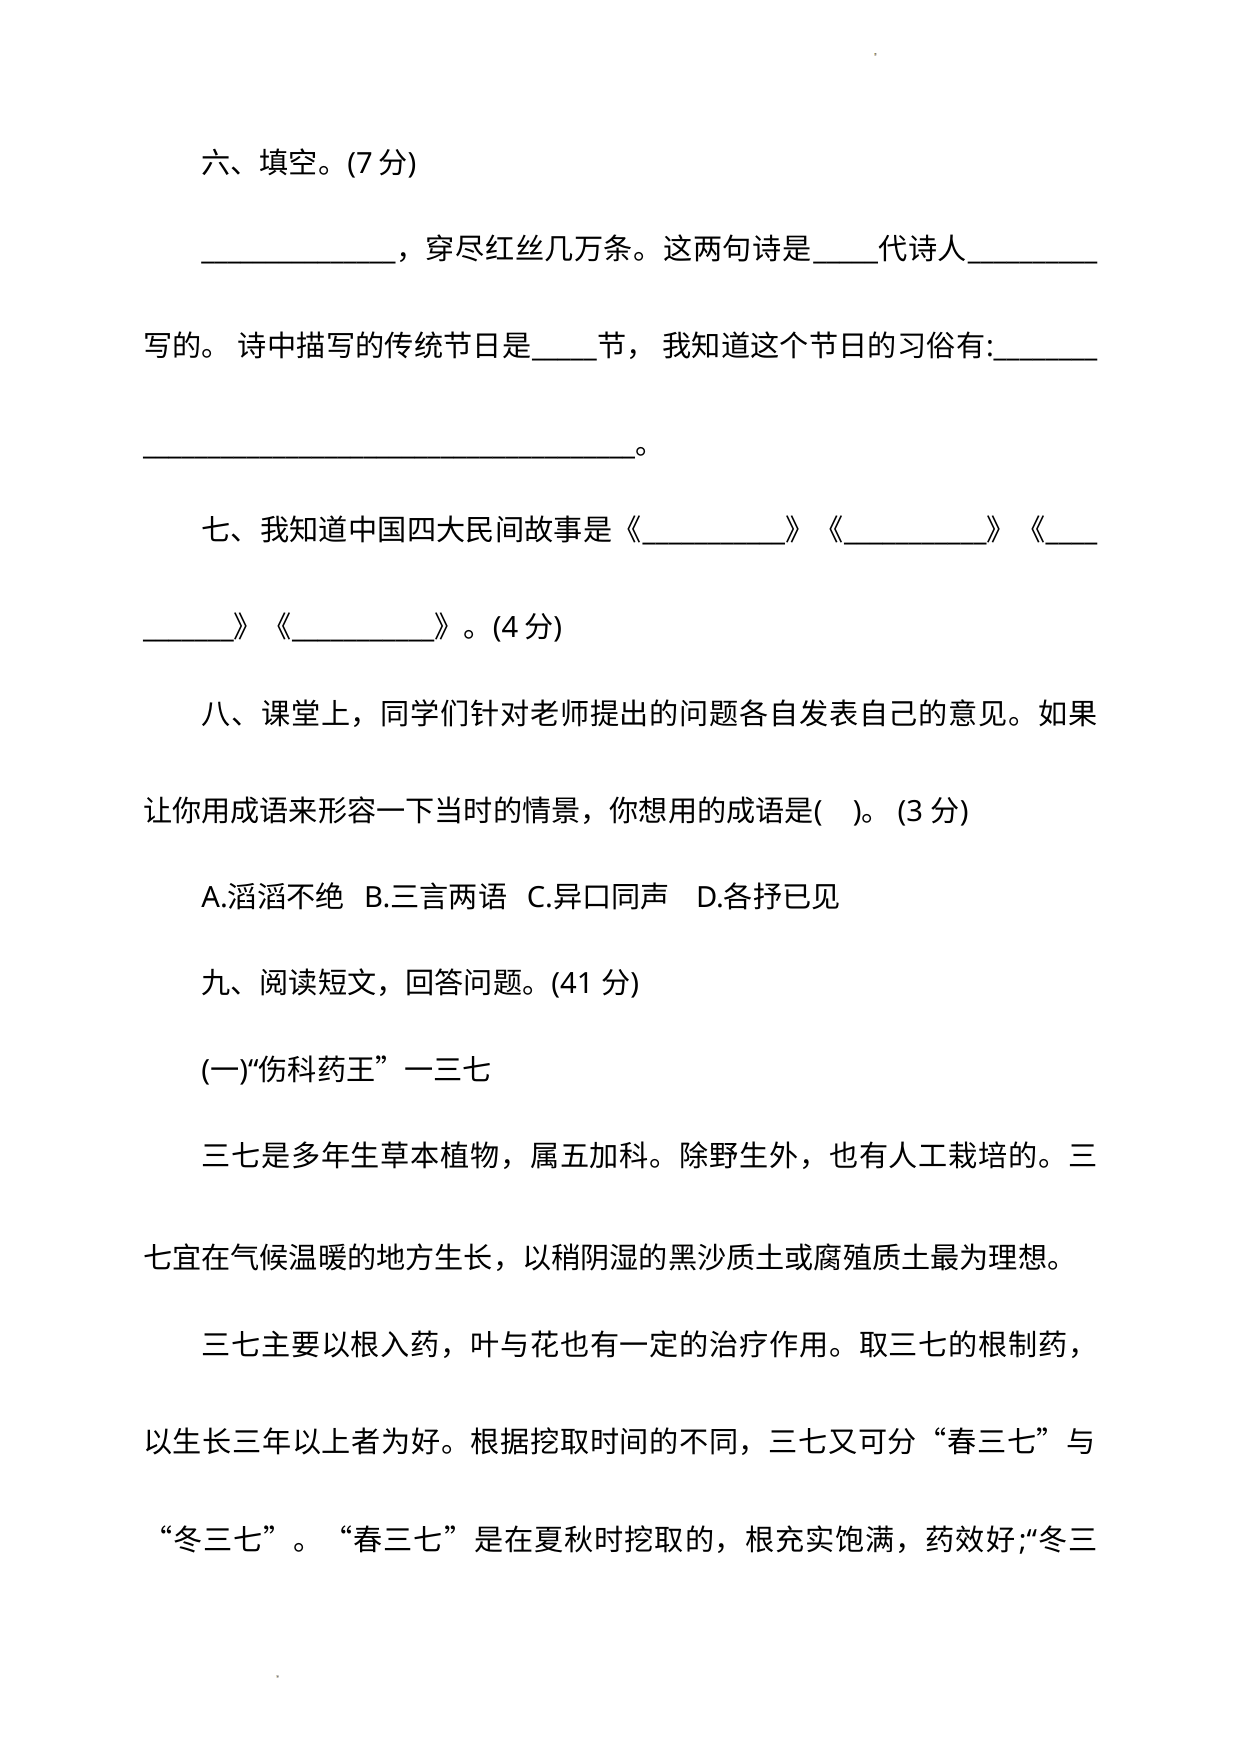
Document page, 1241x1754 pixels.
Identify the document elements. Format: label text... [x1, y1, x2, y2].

text A.滔滔不绝 B.三言两语 C.异口同声 D.各抒已见 [143, 862, 1097, 927]
text _______________，穿尽红丝几万条。这两句诗是_____代诗人__________写的。 诗中描写的传统节日是_____节， 我知道这个节日的习俗有:______________________________________________。 [143, 214, 1097, 474]
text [143, 1310, 1097, 1570]
text 七、我知道中国四大民间故事是《___________》《___________》《___________》《___________》。(4分) [143, 495, 1097, 658]
text 九、阅读短文，回答问题。(41 分) [143, 949, 1097, 1014]
text 六、填空。(7分) [143, 128, 1097, 193]
text 八、课堂上，同学们针对老师提出的问题各自发表自己的意见。如果让你用成语来形容一下当时的情景，你想用的成语是( )。 (3 分) [143, 679, 1097, 841]
text 三七是多年生草本植物，属五加科。除野生外，也有人工栽培的。三七宜在气候温暖的地方生长，以稍阴湿的黑沙质土或腐殖质土最为理想。 [143, 1121, 1097, 1283]
text (一)“伤科药王”一三七 [143, 1035, 1097, 1100]
